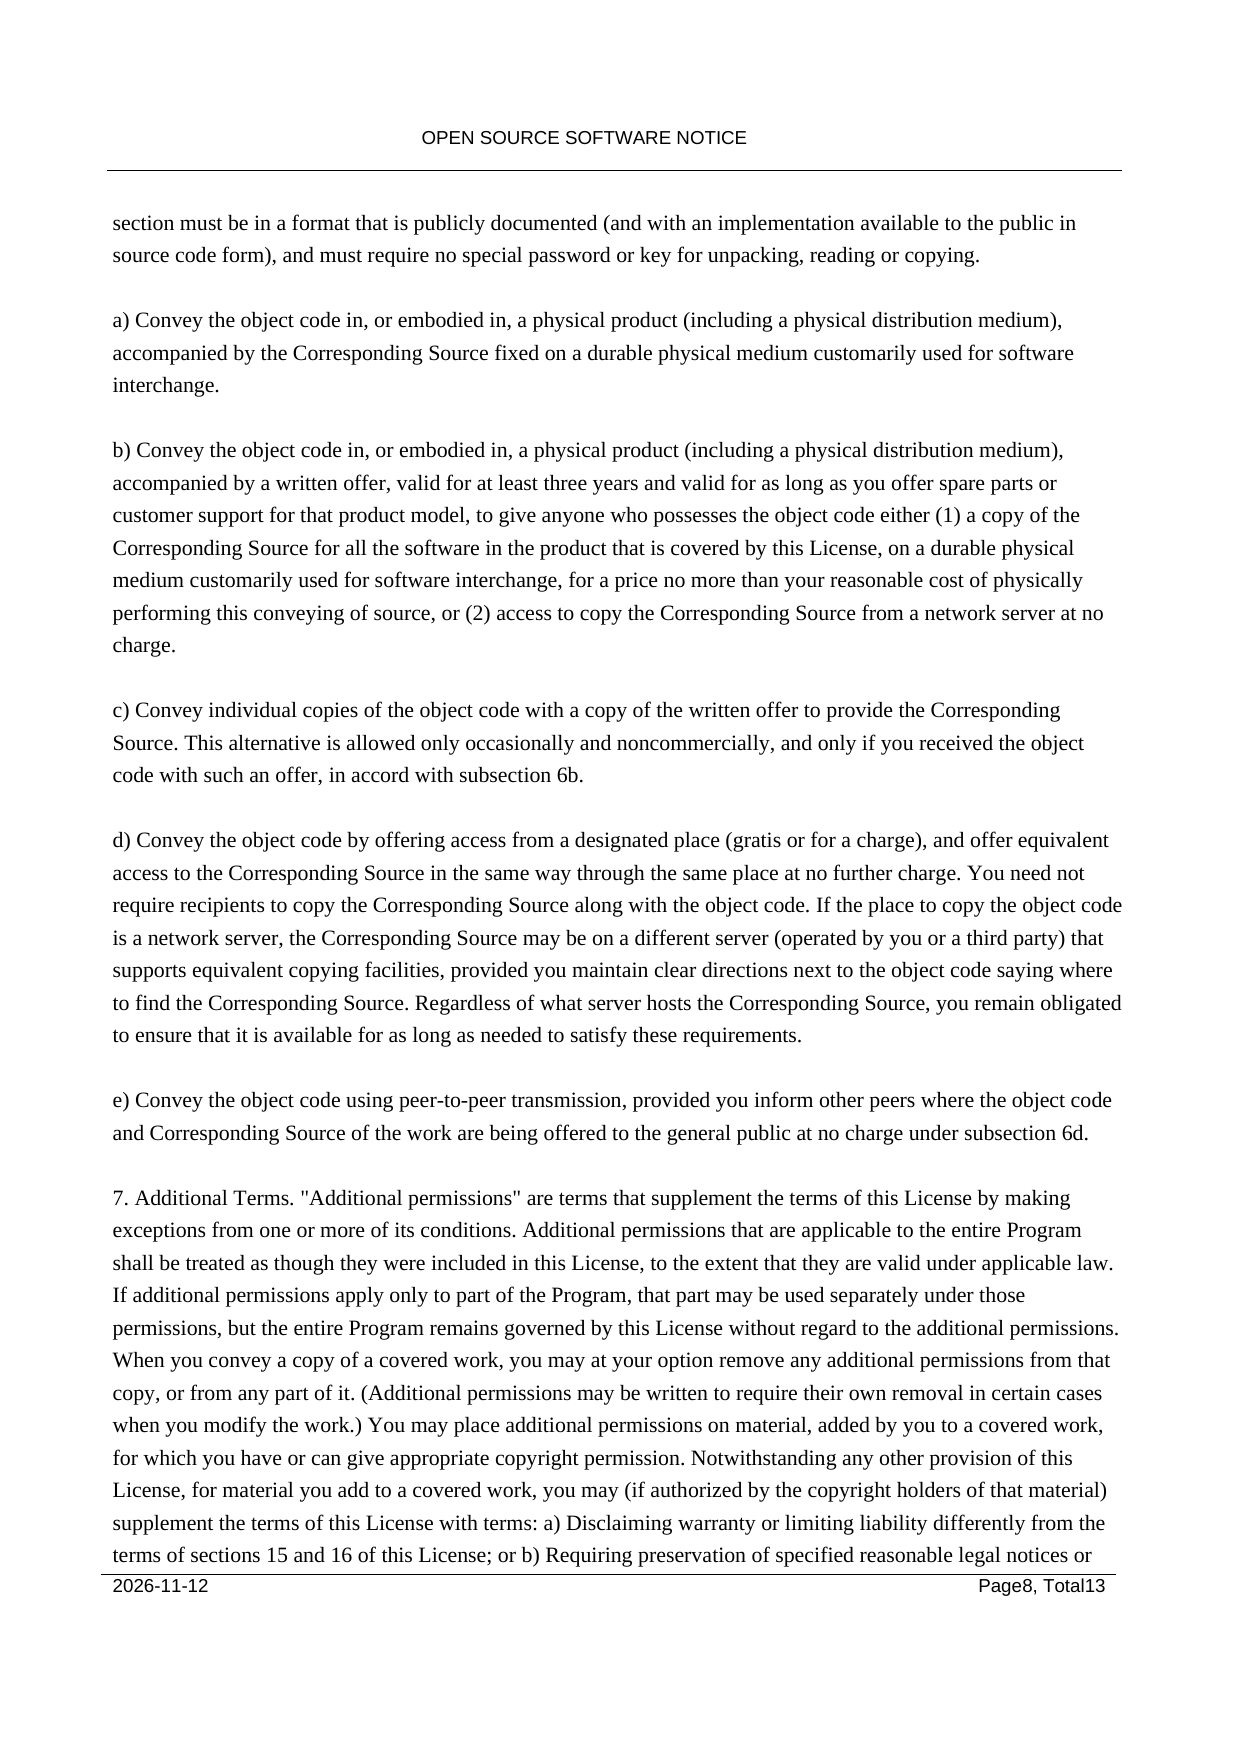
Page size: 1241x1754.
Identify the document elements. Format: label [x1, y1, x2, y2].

text [112, 206, 1128, 1571]
